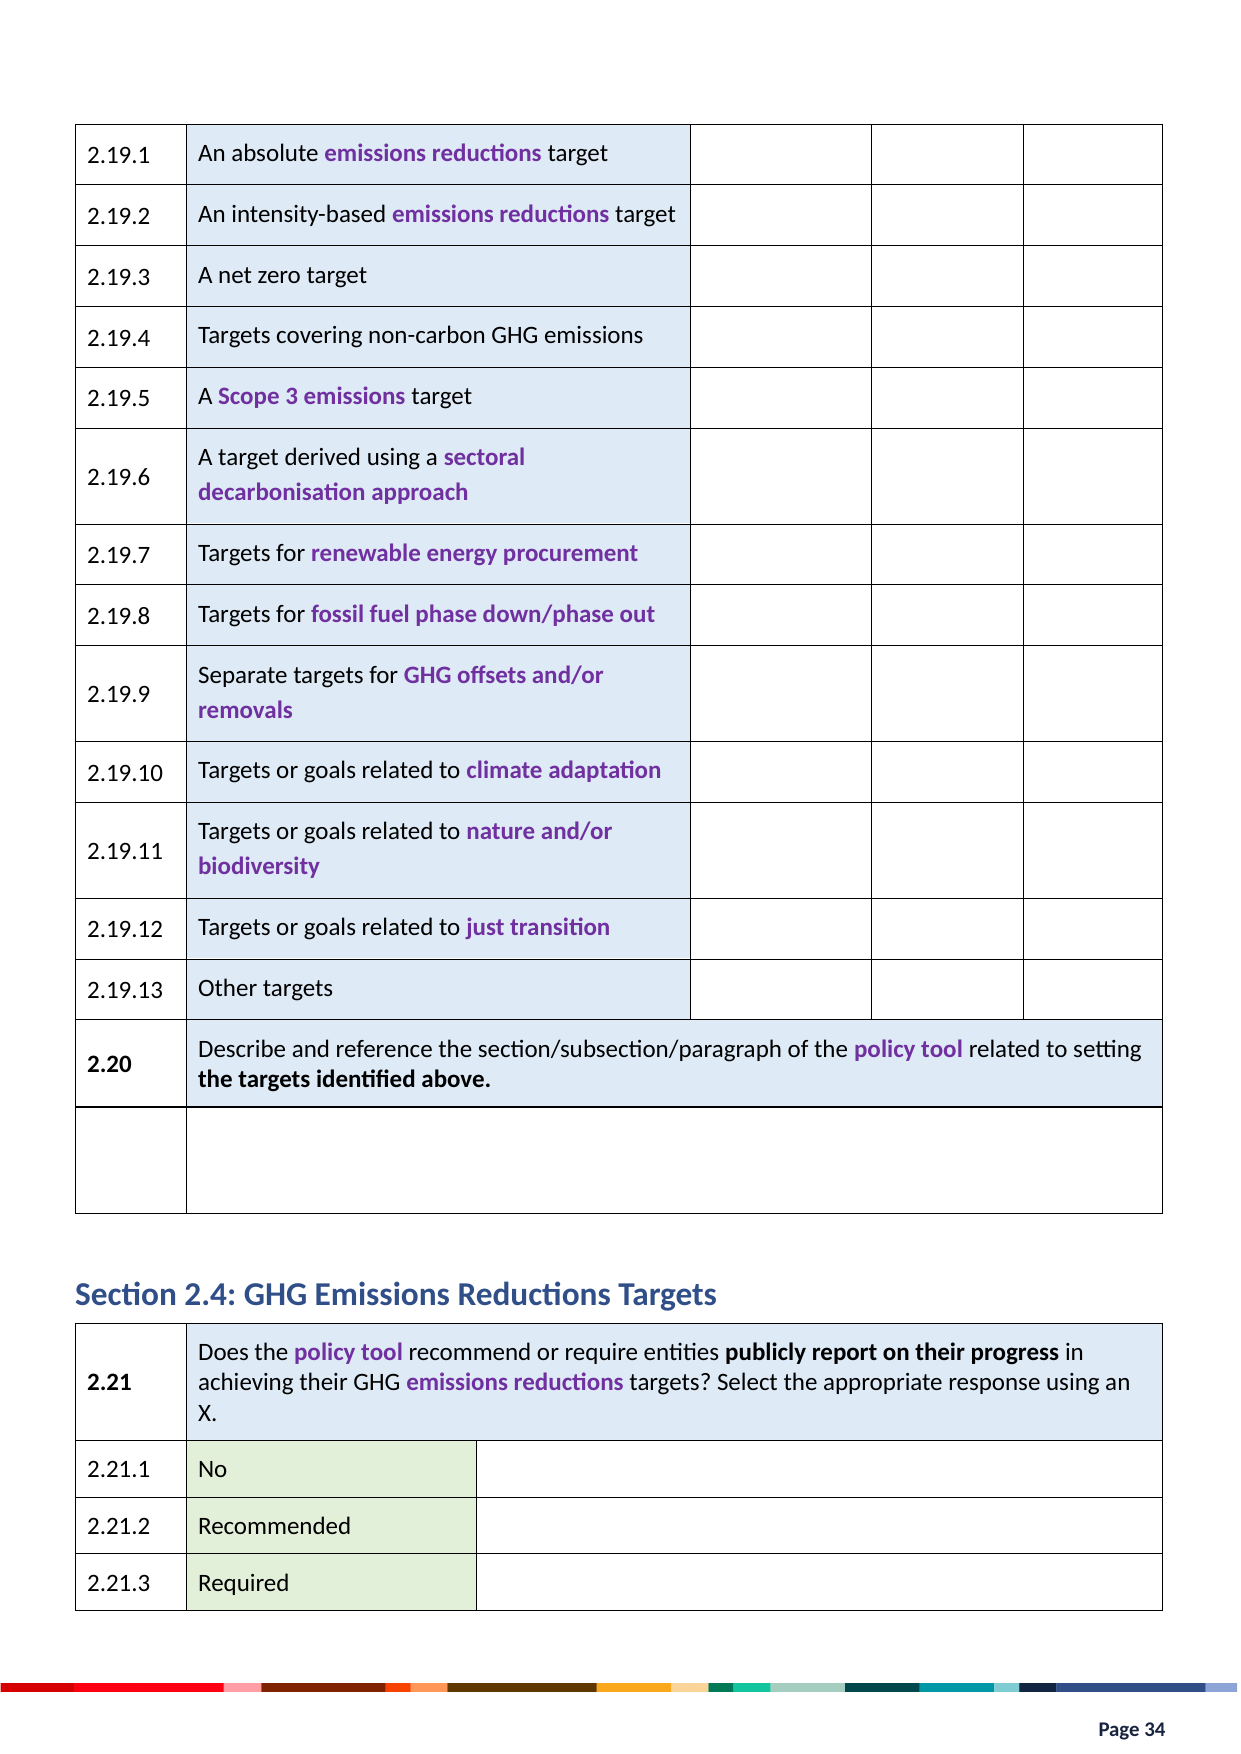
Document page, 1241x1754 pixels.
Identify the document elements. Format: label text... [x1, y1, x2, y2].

table_cell Describe and reference the section/subsection/paragraph of the policy tool related to setting the targets identified above. [187, 1020, 1162, 1106]
table_cell 2.19.11 [76, 803, 186, 898]
table_cell [872, 429, 1023, 523]
table_cell 2.19.6 [76, 429, 186, 523]
table_cell Targets for renewable energy procurement [187, 525, 690, 584]
table_cell [872, 125, 1023, 184]
table_cell [691, 899, 871, 958]
table_cell 2.19.9 [76, 646, 186, 741]
table_cell [1024, 246, 1162, 306]
table_cell [872, 960, 1023, 1019]
table_cell [872, 185, 1023, 245]
table_header Does the policy tool recommend or require entities publicly report on their progress in achieving their GHG emissions reductions targets? Select the appropriate response using an X. [187, 1324, 1162, 1440]
table_cell [1024, 125, 1162, 184]
table_cell [691, 368, 871, 428]
table_cell 2.19.1 [76, 125, 186, 184]
table_cell [187, 1108, 1162, 1213]
table_cell 2.19.4 [76, 307, 186, 367]
table_header 2.21 [76, 1324, 186, 1440]
table_cell [691, 307, 871, 367]
table_cell [1024, 525, 1162, 584]
picture [0, 1683, 1236, 1692]
table_cell Required [187, 1554, 476, 1610]
table_cell Targets or goals related to nature and/or biodiversity [187, 803, 690, 898]
table_cell Recommended [187, 1498, 476, 1553]
table_cell [1024, 646, 1162, 741]
table_cell [1024, 803, 1162, 898]
table_cell 2.21.1 [76, 1441, 186, 1497]
table_cell A net zero target [187, 246, 690, 306]
table_cell 2.21.2 [76, 1498, 186, 1553]
table_cell [691, 960, 871, 1019]
table_cell An intensity-based emissions reductions target [187, 185, 690, 245]
table_cell [872, 525, 1023, 584]
table_cell 2.19.10 [76, 742, 186, 802]
table_cell 2.20 [76, 1020, 186, 1106]
table_cell [691, 585, 871, 645]
table_cell 2.19.3 [76, 246, 186, 306]
table_cell [477, 1441, 1162, 1497]
subtitle Section 2.4: GHG Emissions Reductions Targets [75, 1273, 1165, 1314]
table_cell Targets covering non-carbon GHG emissions [187, 307, 690, 367]
table_cell [872, 742, 1023, 802]
table_cell [1024, 742, 1162, 802]
table_cell [691, 646, 871, 741]
table_cell Targets for fossil fuel phase down/phase out [187, 585, 690, 645]
table_cell [872, 368, 1023, 428]
table_cell [691, 525, 871, 584]
table_cell A target derived using a sectoral decarbonisation approach [187, 429, 690, 523]
table_cell 2.19.12 [76, 899, 186, 958]
table_cell [1024, 185, 1162, 245]
table_cell An absolute emissions reductions target [187, 125, 690, 184]
table_cell Targets or goals related to just transition [187, 899, 690, 958]
table_cell 2.19.2 [76, 185, 186, 245]
table_cell [872, 803, 1023, 898]
table_cell [872, 307, 1023, 367]
table_cell [1024, 899, 1162, 958]
table_cell [691, 803, 871, 898]
table_cell Separate targets for GHG offsets and/or removals [187, 646, 690, 741]
table_cell A Scope 3 emissions target [187, 368, 690, 428]
table_cell [691, 246, 871, 306]
table_cell Targets or goals related to climate adaptation [187, 742, 690, 802]
table_cell No [187, 1441, 476, 1497]
table_cell [1024, 368, 1162, 428]
table_cell [872, 646, 1023, 741]
table_cell 2.19.8 [76, 585, 186, 645]
table_cell [477, 1554, 1162, 1610]
table_cell 2.21.3 [76, 1554, 186, 1610]
table_cell 2.19.13 [76, 960, 186, 1019]
table_cell [1024, 585, 1162, 645]
table_cell 2.19.5 [76, 368, 186, 428]
table_cell [691, 742, 871, 802]
table_cell Other targets [187, 960, 690, 1019]
table_cell [872, 585, 1023, 645]
table_cell [76, 1108, 186, 1213]
table_cell [691, 429, 871, 523]
table_cell 2.19.7 [76, 525, 186, 584]
table_cell [1024, 960, 1162, 1019]
table_cell [1024, 307, 1162, 367]
table_cell [477, 1498, 1162, 1553]
table_cell [872, 899, 1023, 958]
table_cell [691, 185, 871, 245]
table_cell [872, 246, 1023, 306]
table_cell [691, 125, 871, 184]
table_cell [1024, 429, 1162, 523]
